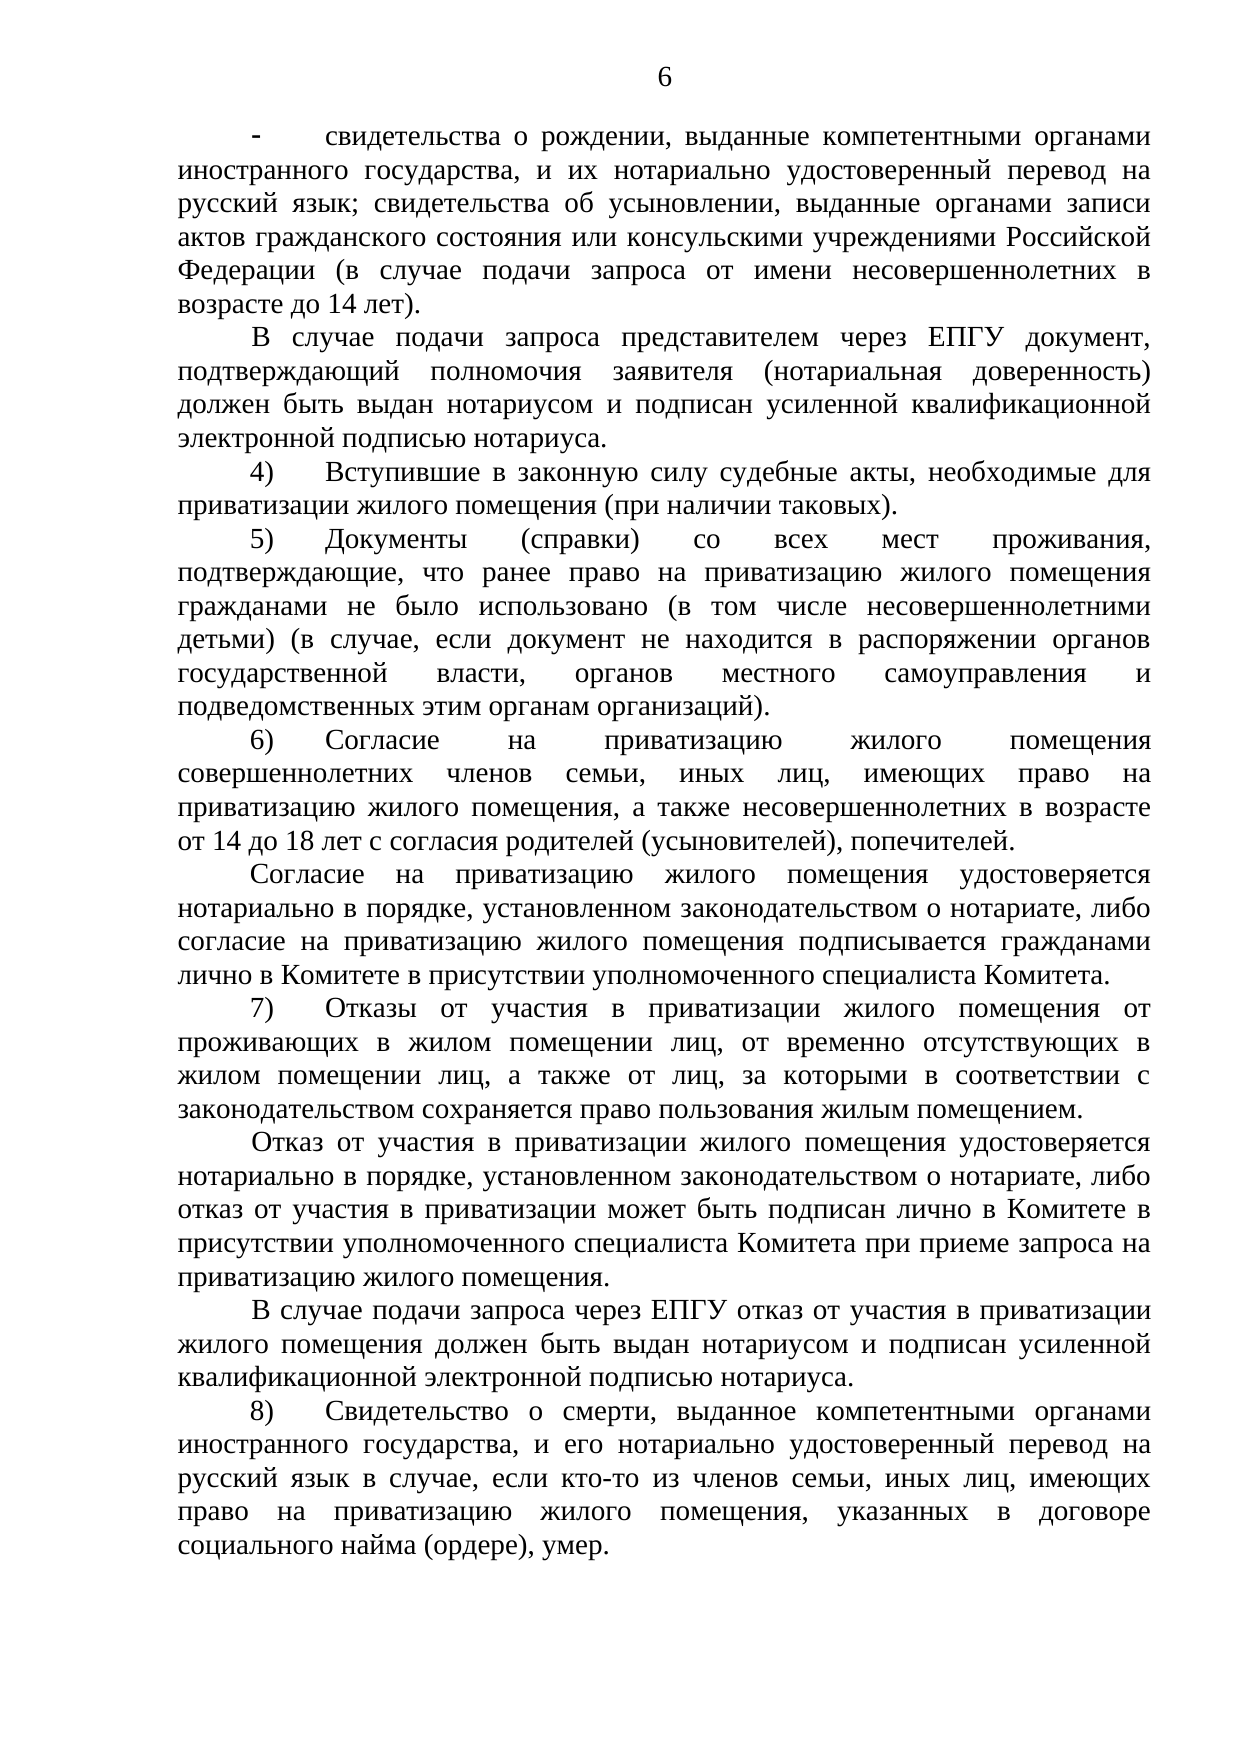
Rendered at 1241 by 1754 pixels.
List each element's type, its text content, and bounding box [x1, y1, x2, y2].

list Вступившие в законную силу судебные акты, необходимые для приватизации жилого помещения (при наличии таковых). [177, 454, 1152, 521]
text Отказ от участия в приватизации жилого помещения удостоверяется нотариально в порядке, установленном законодательством о нотариате, либо отказ от участия в приватизации может быть подписан лично в Комитете в присутствии уполномоченного специалиста Комитета при приеме запроса на приватизацию жилого помещения. [177, 1124, 1152, 1292]
list В случае подачи запроса через ЕПГУ отказ от участия в приватизации жилого помещения должен быть выдан нотариусом и подписан усиленной квалификационной электронной подписью нотариуса. [177, 1292, 1152, 1393]
list Документы (справки) со всех мест проживания, подтверждающие, что ранее право на приватизацию жилого помещения гражданами не было использовано (в том числе несовершеннолетними детьми) (в случае, если документ не находится в распоряжении органов государственной власти, органов местного самоуправления и подведомственных этим органам организаций). [177, 521, 1152, 722]
list свидетельства о рождении, выданные компетентными органами иностранного государства, и их нотариально удостоверенный перевод на русский язык; свидетельства об усыновлении, выданные органами записи актов гражданского состояния или консульскими учреждениями Российской Федерации (в случае подачи запроса от имени несовершеннолетних в возрасте до 14 лет). [177, 118, 1152, 319]
list Свидетельство о смерти, выданное компетентными органами иностранного государства, и его нотариально удостоверенный перевод на русский язык в случае, если кто-то из членов семьи, иных лиц, имеющих право на приватизацию жилого помещения, указанных в договоре социального найма (ордере), умер. [177, 1393, 1152, 1561]
list Согласие на приватизацию жилого помещения удостоверяется нотариально в порядке, установленном законодательством о нотариате, либо согласие на приватизацию жилого помещения подписывается гражданами лично в Комитете в присутствии уполномоченного специалиста Комитета. [177, 856, 1152, 990]
list Отказы от участия в приватизации жилого помещения от проживающих в жилом помещении лиц, от временно отсутствующих в жилом помещении лиц, а также от лиц, за которыми в соответствии с законодательством сохраняется право пользования жилым помещением. [177, 990, 1152, 1124]
list В случае подачи запроса представителем через ЕПГУ документ, подтверждающий полномочия заявителя (нотариальная доверенность) должен быть выдан нотариусом и подписан усиленной квалификационной электронной подписью нотариуса. [177, 319, 1152, 454]
list Согласие на приватизацию жилого помещения совершеннолетних членов семьи, иных лиц, имеющих право на приватизацию жилого помещения, а также несовершеннолетних в возрасте от 14 до 18 лет с согласия родителей (усыновителей), попечителей. [177, 722, 1152, 856]
